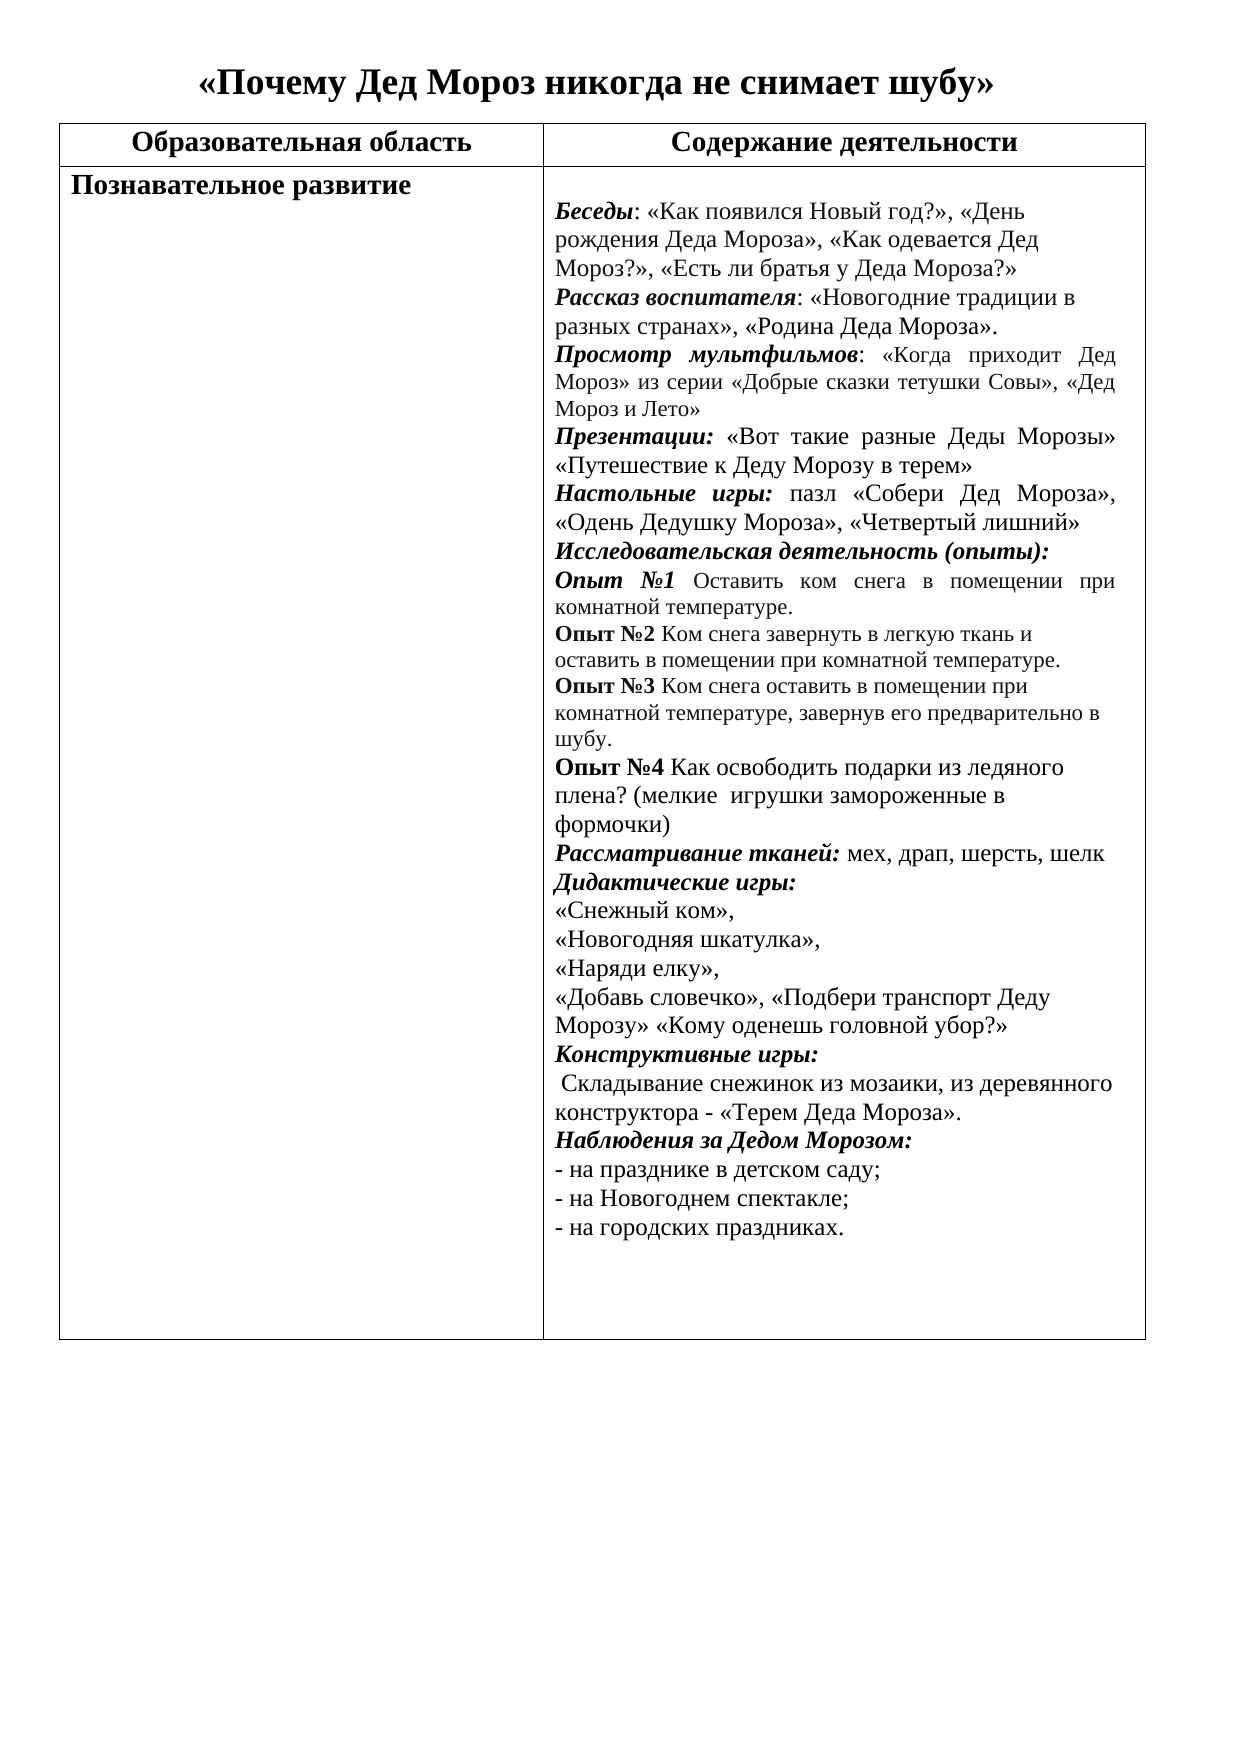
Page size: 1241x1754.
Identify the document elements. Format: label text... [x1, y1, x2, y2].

table_header Содержание деятельности [544, 124, 1145, 166]
table_header Образовательная область [60, 124, 543, 166]
table_cell Познавательное развитие [60, 167, 543, 1339]
text «Почему Дед Мороз никогда не снимает шубу» [59, 59, 1134, 102]
table_cell Беседы: «Как появился Новый год?», «День рождения Деда Мороза», «Как одевается Дед Мороз?», «Есть ли братья у Деда Мороза?» Рассказ воспитателя: «Новогодние традиции в разных странах», «Родина Деда Мороза». Просмотр мультфильмов: «Когда приходит Дед Мороз» из серии «Добрые сказки тетушки Совы», «Дед Мороз и Лето» Презентации: «Вот такие разные Деды Морозы» «Путешествие к Деду Морозу в терем» Настольные игры: пазл «Собери Дед Мороза», «Одень Дедушку Мороза», «Четвертый лишний» Исследовательская деятельность (опыты): Опыт №1 Оставить ком снега в помещении при комнатной температуре. Опыт №2 Ком снега завернуть в легкую ткань и оставить в помещении при комнатной температуре. Опыт №3 Ком снега оставить в помещении при комнатной температуре, завернув его предварительно в шубу. Опыт №4 Как освободить подарки из ледяного плена? (мелкие игрушки замороженные в формочки) Рассматривание тканей: мех, драп, шерсть, шелк Дидактические игры: «Снежный ком», «Новогодняя шкатулка», «Наряди елку», «Добавь словечко», «Подбери транспорт Деду Морозу» «Кому оденешь головной убор?» Конструктивные игры: Складывание снежинок из мозаики, из деревянного конструктора - «Терем Деда Мороза». Наблюдения за Дедом Морозом: - на празднике в детском саду; - на Новогоднем спектакле; - на городских праздниках. [544, 167, 1145, 1339]
